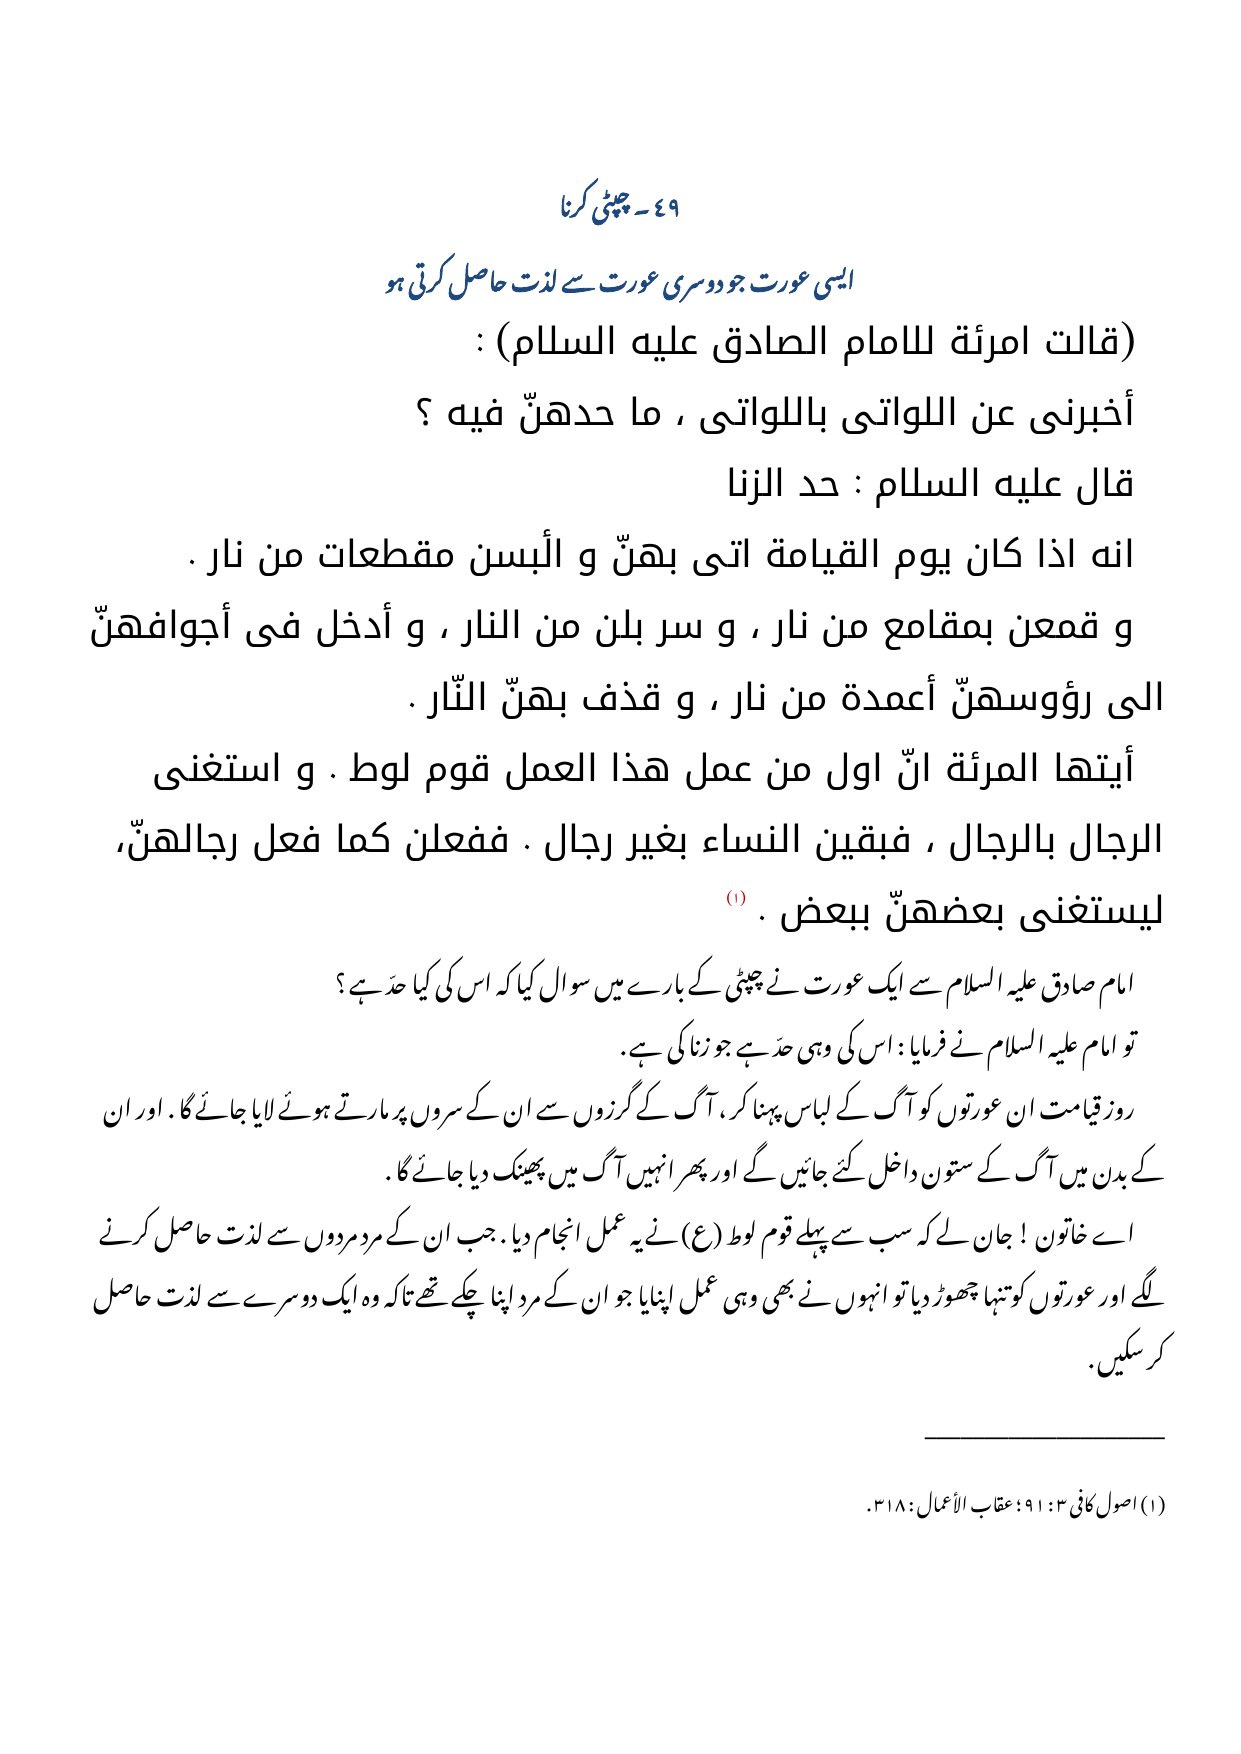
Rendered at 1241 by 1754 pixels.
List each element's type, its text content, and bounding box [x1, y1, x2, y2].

text تو امام علیہ السلام نے فرمایا : اس کی وہی حدّ ہے جو زنا کی ہے . [75, 1009, 1165, 1072]
text (قالت امرئة للامام الصادق علیه السلام) : [75, 306, 1165, 377]
text روز قیامت ان عورتوں کو آگ کے لباس پہنا کر ، آگ کے گرزوں سے ان کے سروں پر مارتے ہوئے لایا جائے گا . اور ان کے بدن میں آگ کے ستون داخل کئے جائیں گے اور پھر انہیں آگ میں پھینک دیا جائے گا . [75, 1072, 1165, 1197]
text أخبرنی عن اللواتی باللواتی ، ما حدهنّ فیه ؟ [75, 377, 1165, 448]
text اے خاتون ! جان لے کہ سب سے پہلے قوم لوط (ع) نے یہ عمل انجام دیا . جب ان کے مرد مردوں سے لذت حاصل کرنے لگے اور عورتوں کو تنہا چھوڑ دیا تو انہوں نے بھی وہی عمل اپنایا جو ان کے مرد اپنا چکے تھے تاکہ وہ ایک دوسرے سے لذت حاصل کر سکیں . [75, 1197, 1165, 1384]
text امام صادق علیہ السلام سے ایک عورت نے چپٹی کے بارے میں سوال کیا کہ اس کی کیا حدّ ہے ؟ [75, 947, 1165, 1009]
text (١) اصول کافی ٣ : ٩١ ؛ عقاب الأعمال : ٣١٨ . [75, 1477, 1165, 1524]
text و قمعن بمقامع من نار ، و سر بلن من النار ، و أدخل فی أجوافهنّ الی رؤوسهنّ أعمدة من نار ، و قذف بهنّ النّار . [75, 591, 1165, 733]
text انه اذا کان یوم القیامة اتی بهنّ و الٔبسن مقطعات من نار . [75, 520, 1165, 591]
text أیتها المرئة انّ اول من عمل هذا العمل قوم لوط . و استغنی الرجال بالرجال ، فبقین النساء بغیر رجال . ففعلن کما فعل رجالهنّ، لیستغنی بعضهنّ ببعض . (١) [75, 733, 1165, 947]
subtitle ایسی عورت جو دوسری عورت سے لذت حاصل کرتی ہو [75, 244, 1165, 306]
text قال علیه السلام : حد الزنا [75, 448, 1165, 520]
subtitle ٤٩ ۔ چپٹی کرنا [75, 169, 1165, 231]
text ____________________ [75, 1384, 1165, 1452]
